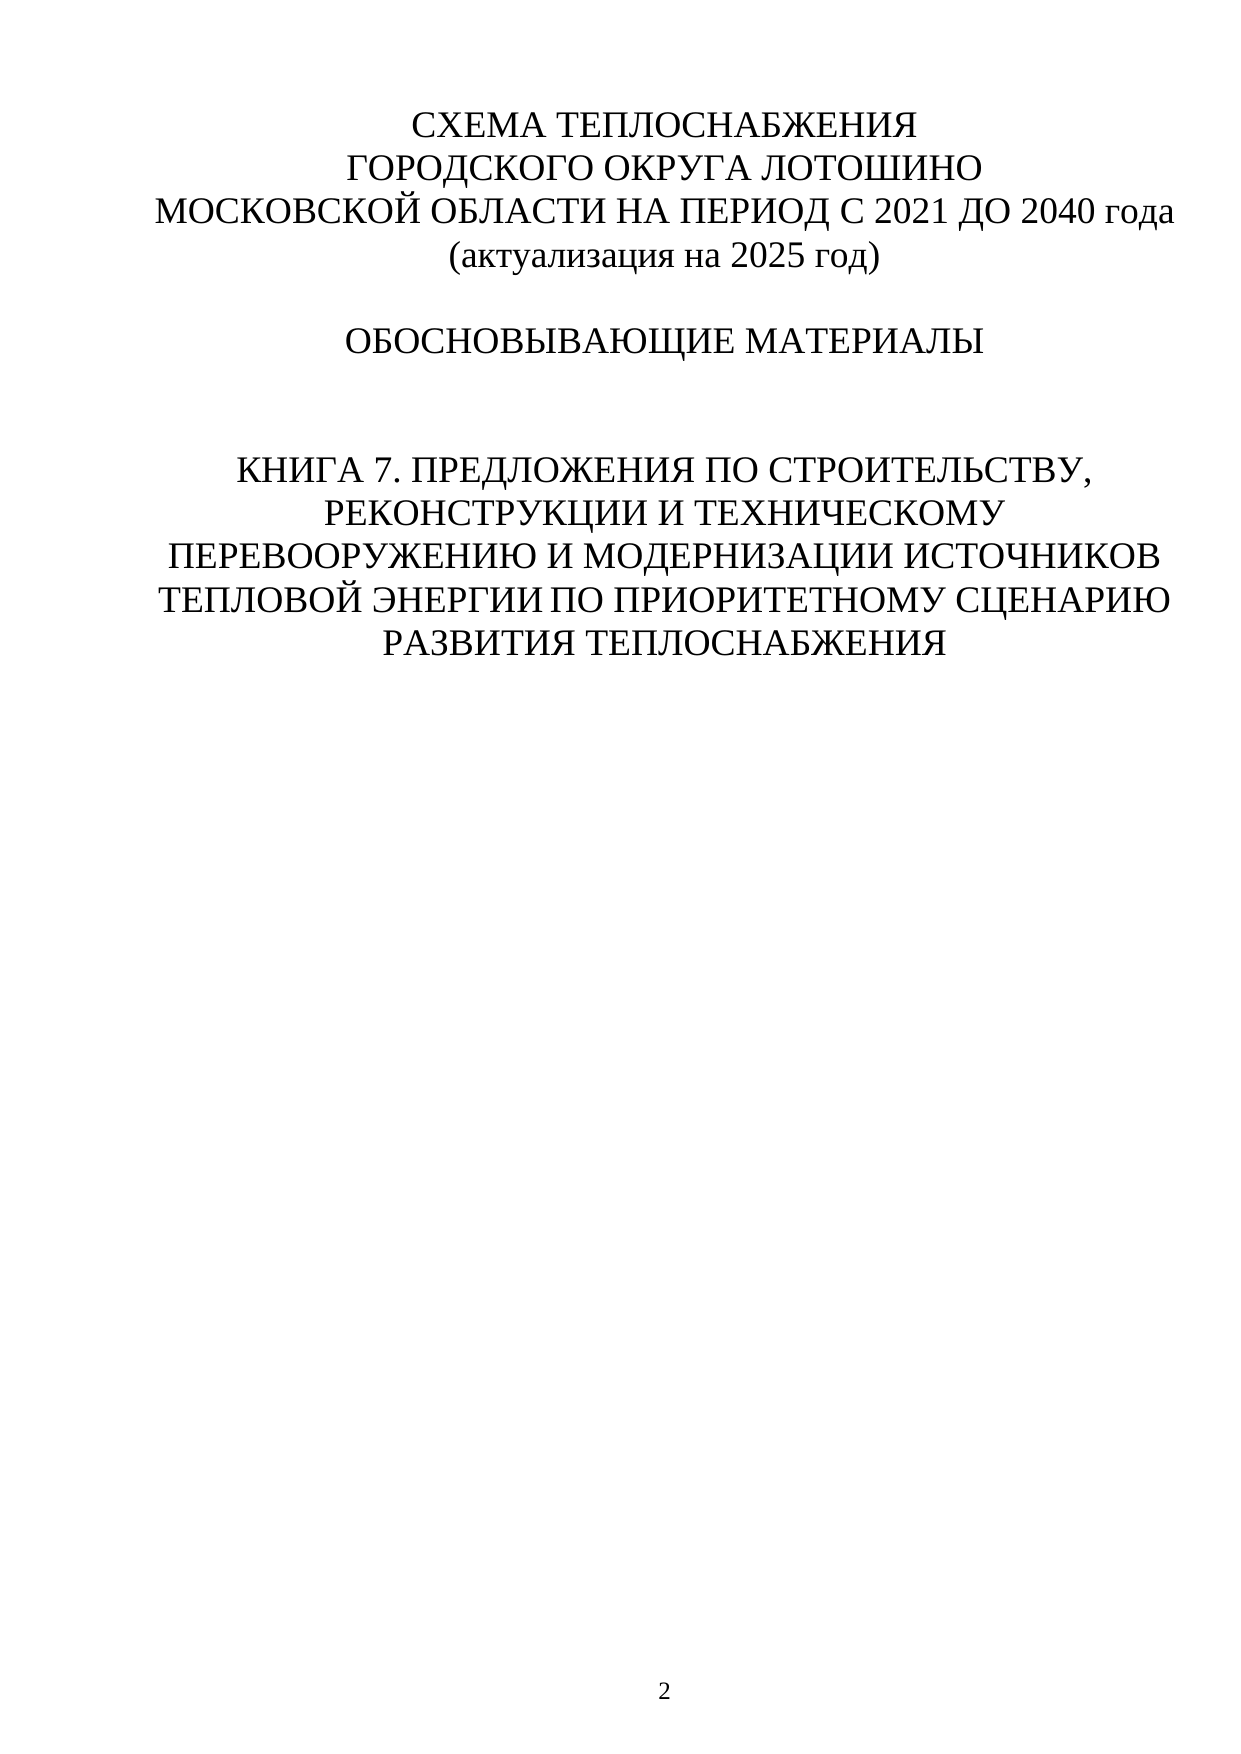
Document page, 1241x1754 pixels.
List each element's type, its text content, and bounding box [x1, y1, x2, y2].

text ОБОСНОВЫВАЮЩИЕ МАТЕРИАЛЫ [148, 318, 1181, 361]
text КНИГА 7. ПРЕДЛОЖЕНИЯ ПО СТРОИТЕЛЬСТВУ, РЕКОНСТРУКЦИИ И ТЕХНИЧЕСКОМУ ПЕРЕВООРУЖЕНИЮ И МОДЕРНИЗАЦИИ ИСТОЧНИКОВ ТЕПЛОВОЙ ЭНЕРГИИ ПО ПРИОРИТЕТНОМУ СЦЕНАРИЮ РАЗВИТИЯ ТЕПЛОСНАБЖЕНИЯ [148, 448, 1181, 663]
text ГОРОДСКОГО ОКРУГА ЛОТОШИНО [148, 146, 1181, 189]
text МОСКОВСКОЙ ОБЛАСТИ НА ПЕРИОД C 2021 ДО 2040 года [148, 189, 1181, 232]
text (актуализация на 2025 год) [148, 232, 1181, 275]
text СХЕМА ТЕПЛОСНАБЖЕНИЯ [148, 103, 1181, 146]
